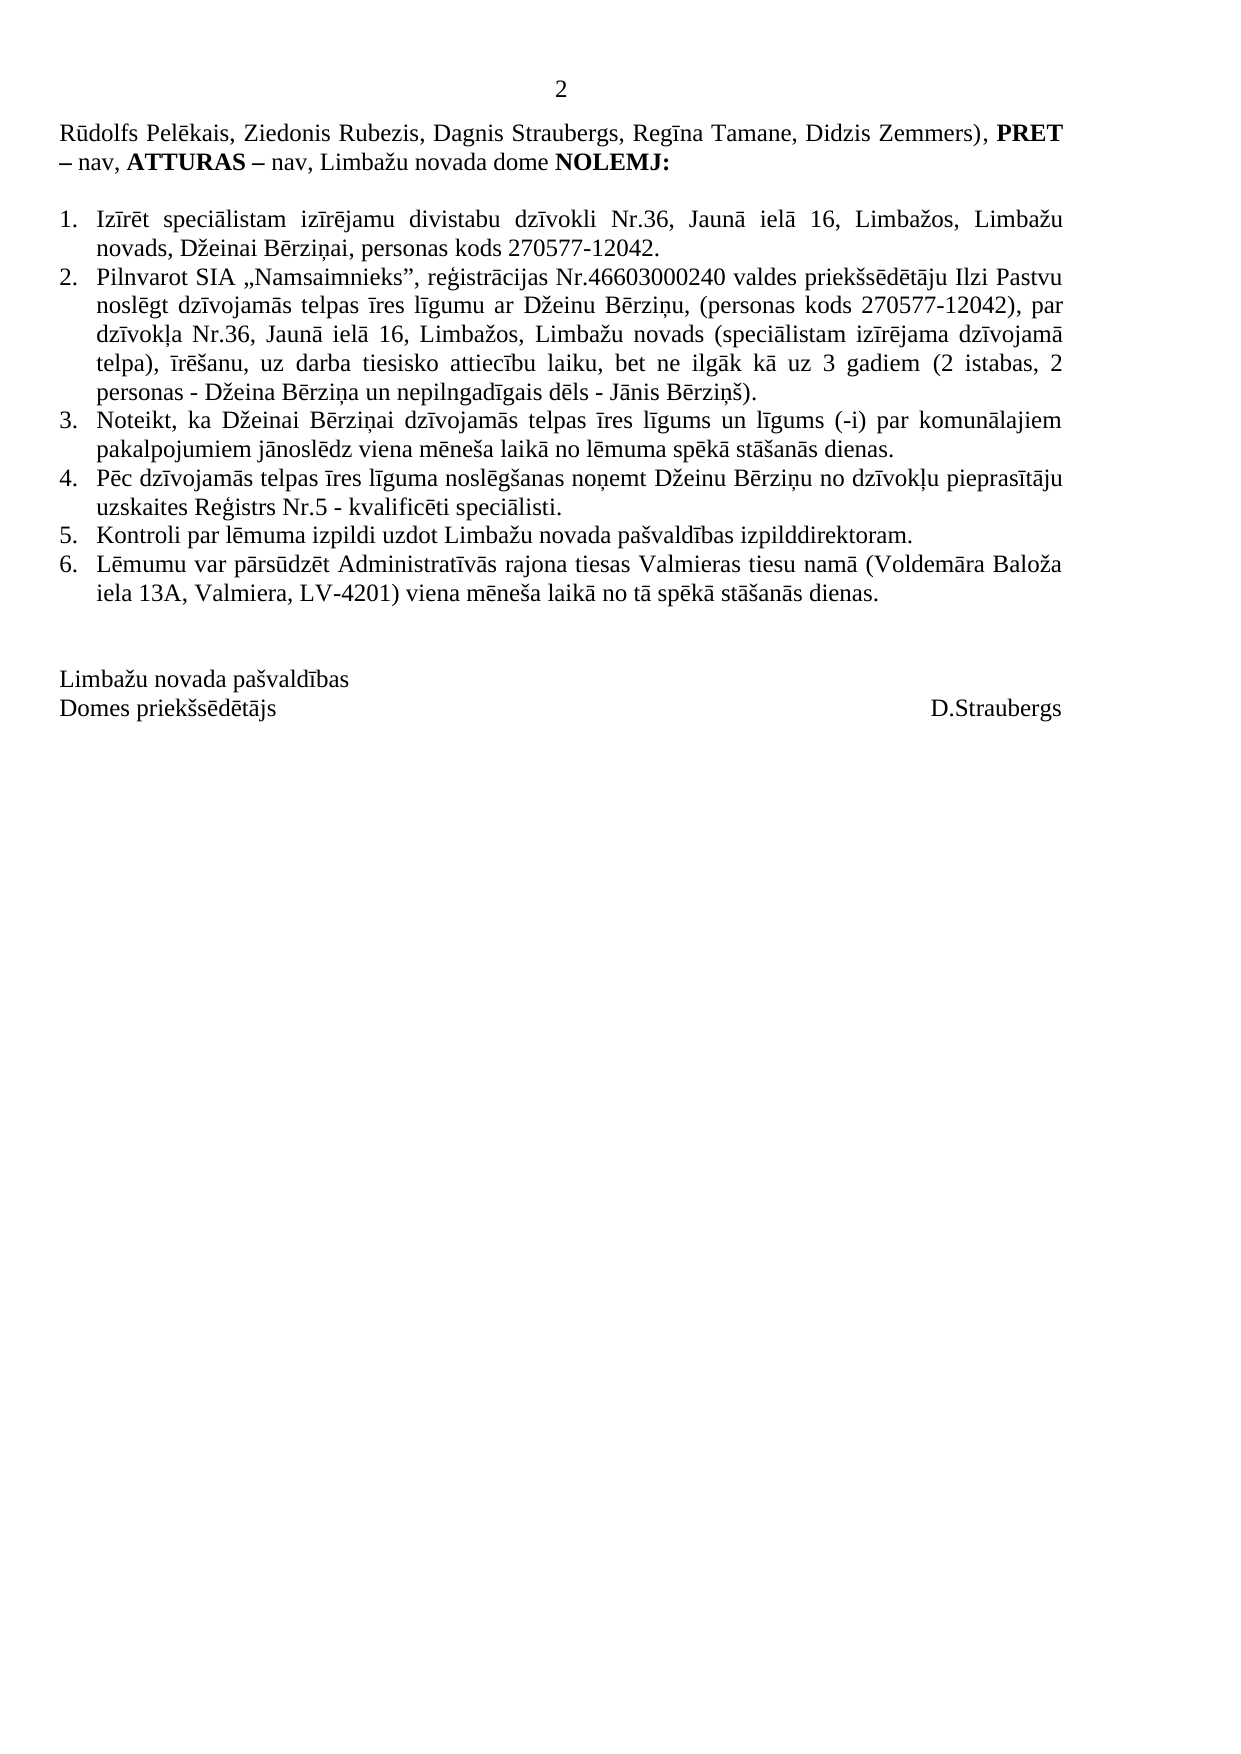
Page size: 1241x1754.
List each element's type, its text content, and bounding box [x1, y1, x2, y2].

list Noteikt, ka Džeinai Bērziņai dzīvojamās telpas īres līgums un līgums (-i) par komunālajiem pakalpojumiem jānoslēdz viena mēneša laikā no lēmuma spēkā stāšanās dienas. [59, 406, 1063, 463]
list Izīrēt speciālistam izīrējamu divistabu dzīvokli Nr.36, Jaunā ielā 16, Limbažos, Limbažu novads, Džeinai Bērziņai, personas kods 270577-12042. [59, 204, 1063, 262]
list Kontroli par lēmuma izpildi uzdot Limbažu novada pašvaldības izpilddirektoram. [59, 521, 1063, 549]
text Domes priekšsēdētājs D.Straubergs [59, 693, 1063, 722]
list Pēc dzīvojamās telpas īres līguma noslēgšanas noņemt Džeinu Bērziņu no dzīvokļu pieprasītāju uzskaites Reģistrs Nr.5 - kvalificēti speciālisti. [59, 463, 1063, 521]
list Pilnvarot SIA „Namsaimnieks”, reģistrācijas Nr.46603000240 valdes priekšsēdētāju Ilzi Pastvu noslēgt dzīvojamās telpas īres līgumu ar Džeinu Bērziņu, (personas kods 270577-12042), par dzīvokļa Nr.36, Jaunā ielā 16, Limbažos, Limbažu novads (speciālistam izīrējama dzīvojamā telpa), īrēšanu, uz darba tiesisko attiecību laiku, bet ne ilgāk kā uz 3 gadiem (2 istabas, 2 personas - Džeina Bērziņa un nepilngadīgais dēls - Jānis Bērziņš). [59, 262, 1063, 406]
list Lēmumu var pārsūdzēt Administratīvās rajona tiesas Valmieras tiesu namā (Voldemāra Baloža iela 13A, Valmiera, LV-4201) viena mēneša laikā no tā spēkā stāšanās dienas. [59, 549, 1063, 607]
text Limbažu novada pašvaldības [59, 664, 1063, 693]
